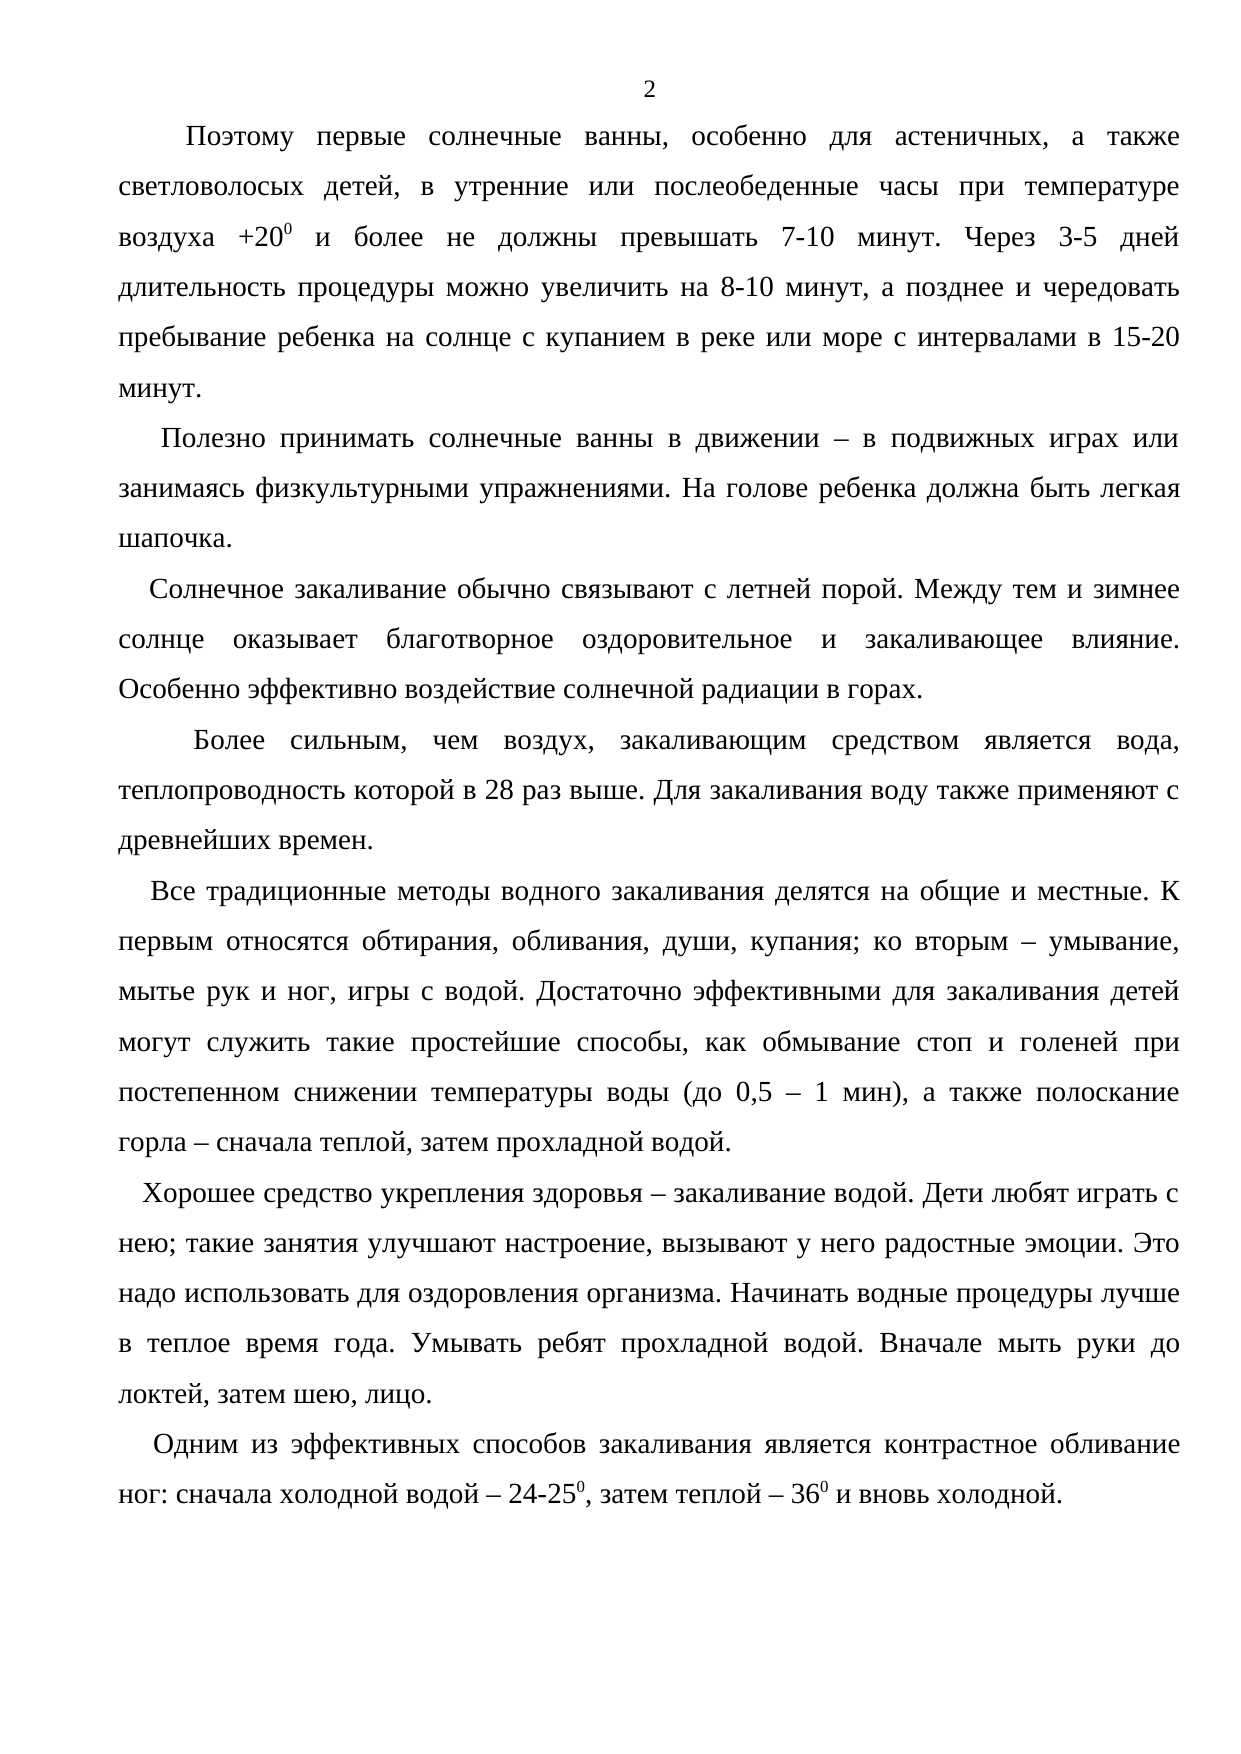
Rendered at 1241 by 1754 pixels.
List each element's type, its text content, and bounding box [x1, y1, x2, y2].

text Солнечное закаливание обычно связывают с летней порой. Между тем и зимнее солнце оказывает благотворное оздоровительное и закаливающее влияние. Особенно эффективно воздействие солнечной радиации в горах. [118, 571, 1181, 705]
text Одним из эффективных способов закаливания является контрастное обливание ног: сначала холодной водой – 24-250, затем теплой – 360 и вновь холодной. [118, 1426, 1181, 1510]
text Более сильным, чем воздух, закаливающим средством является вода, теплопроводность которой в 28 раз выше. Для закаливания воду также применяют с древнейших времен. [118, 722, 1181, 856]
text Поэтому первые солнечные ванны, особенно для астеничных, а также светловолосых детей, в утренние или послеобеденные часы при температуре воздуха +200 и более не должны превышать 7-10 минут. Через 3-5 дней длительность процедуры можно увеличить на 8-10 минут, а позднее и чередовать пребывание ребенка на солнце с купанием в реке или море с интервалами в 15-20 минут. [118, 118, 1181, 403]
text Полезно принимать солнечные ванны в движении – в подвижных играх или занимаясь физкультурными упражнениями. На голове ребенка должна быть легкая шапочка. [118, 420, 1181, 554]
text Все традиционные методы водного закаливания делятся на общие и местные. К первым относятся обтирания, обливания, души, купания; ко вторым – умывание, мытье рук и ног, игры с водой. Достаточно эффективными для закаливания детей могут служить такие простейшие способы, как обмывание стоп и голеней при постепенном снижении температуры воды (до 0,5 – 1 мин), а также полоскание горла – сначала теплой, затем прохладной водой. [118, 873, 1181, 1158]
subtitle Хорошее средство укрепления здоровья – закаливание водой. Дети любят играть с нею; такие занятия улучшают настроение, вызывают у него радостные эмоции. Это надо использовать для оздоровления организма. Начинать водные процедуры лучше в теплое время года. Умывать ребят прохладной водой. Вначале мыть руки до локтей, затем шею, лицо. [118, 1175, 1181, 1409]
